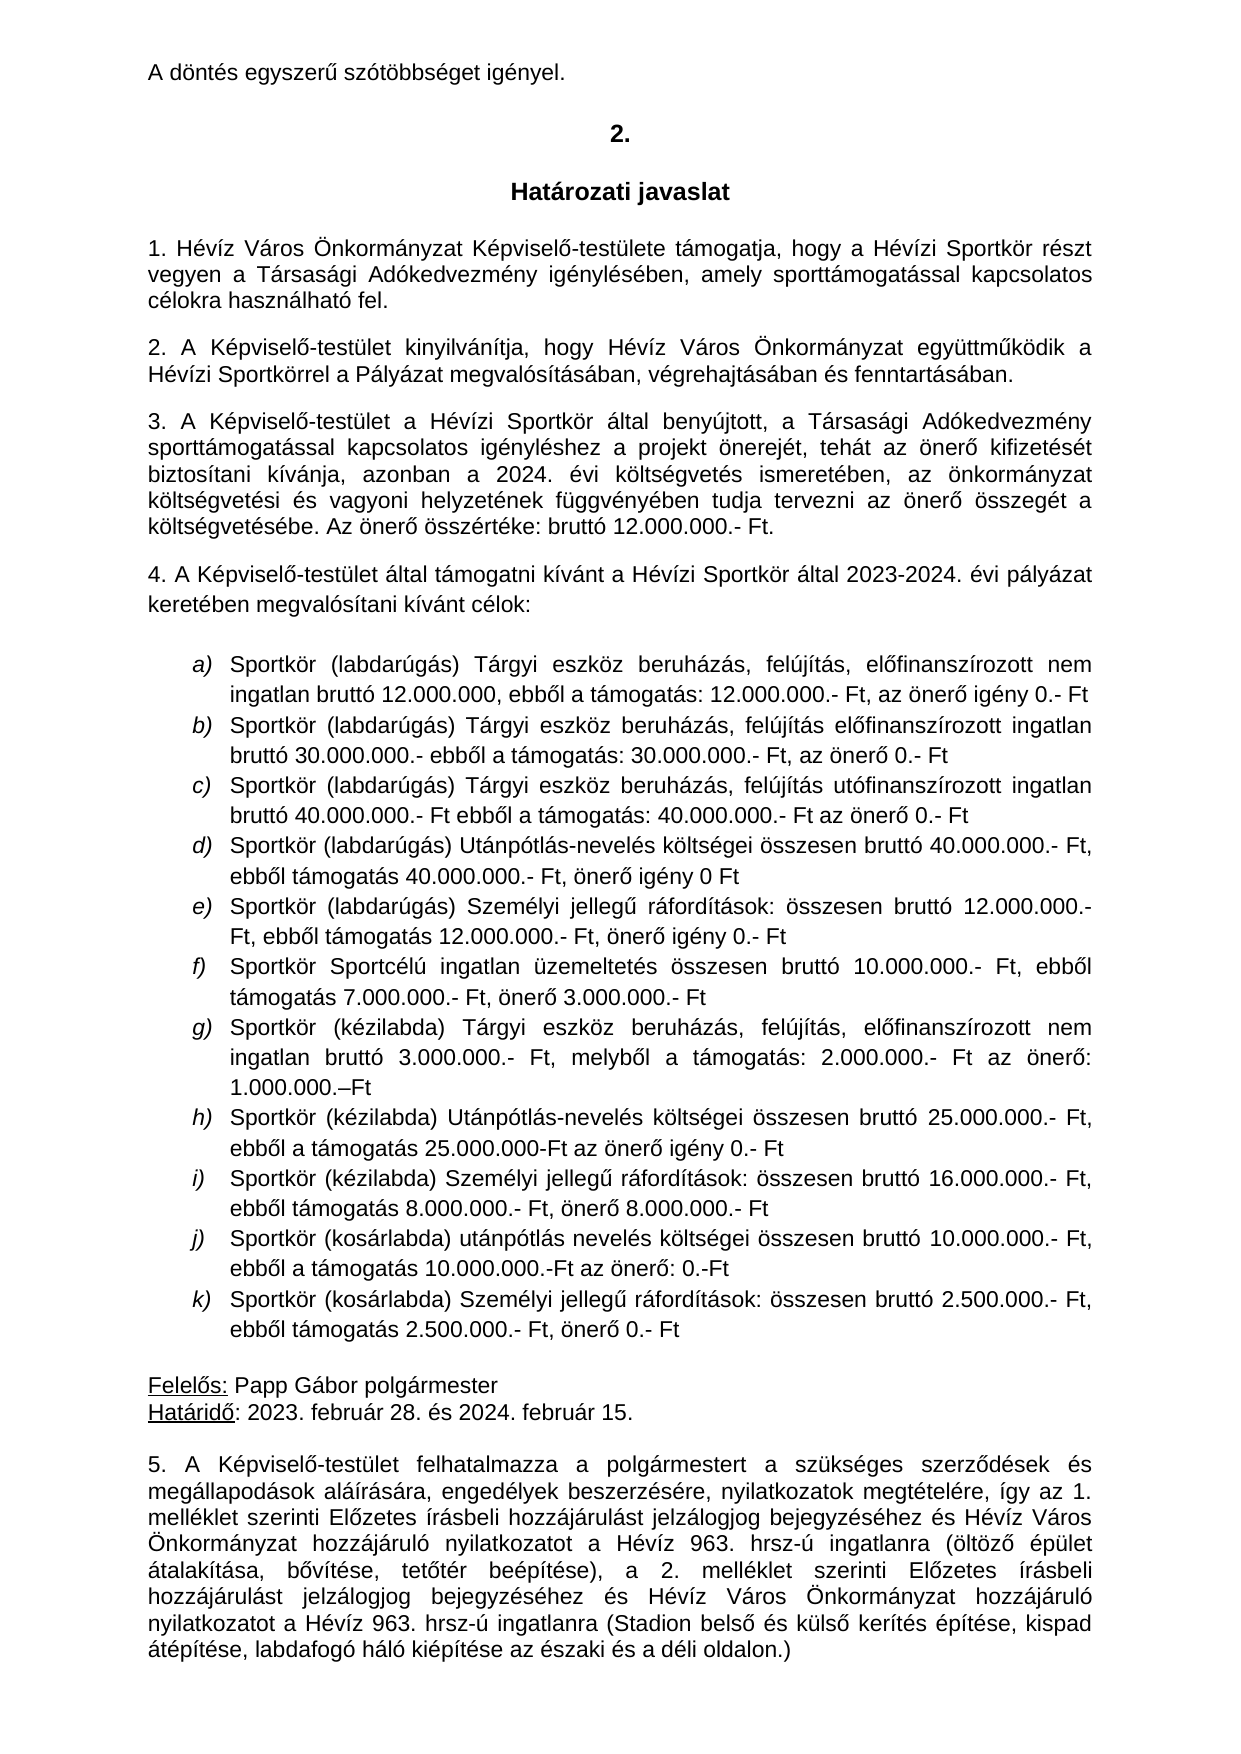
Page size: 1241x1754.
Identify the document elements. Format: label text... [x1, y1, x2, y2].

text A döntés egyszerű szótöbbséget igényel. [148, 59, 1093, 85]
list Sportkör (labdarúgás) Tárgyi eszköz beruházás, felújítás előfinanszírozott ingatlan bruttó 30.000.000.- ebből a támogatás: 30.000.000.- Ft, az önerő 0.- Ft [192, 712, 1093, 768]
text Felelős: Papp Gábor polgármester [148, 1372, 1093, 1399]
list Sportkör (kosárlabda) Személyi jellegű ráfordítások: összesen bruttó 2.500.000.- Ft, ebből támogatás 2.500.000.- Ft, önerő 0.- Ft [192, 1286, 1093, 1342]
text Határidő: 2023. február 28. és 2024. február 15. [148, 1399, 1093, 1425]
list Sportkör (labdarúgás) Utánpótlás-nevelés költségei összesen bruttó 40.000.000.- Ft, ebből támogatás 40.000.000.- Ft, önerő igény 0 Ft [192, 832, 1093, 889]
list Sportkör (labdarúgás) Tárgyi eszköz beruházás, felújítás utófinanszírozott ingatlan bruttó 40.000.000.- Ft ebből a támogatás: 40.000.000.- Ft az önerő 0.- Ft [192, 772, 1093, 828]
list Sportkör (kézilabda) Utánpótlás-nevelés költségei összesen bruttó 25.000.000.- Ft, ebből a támogatás 25.000.000-Ft az önerő igény 0.- Ft [192, 1104, 1093, 1161]
list Sportkör (labdarúgás) Személyi jellegű ráfordítások: összesen bruttó 12.000.000.- Ft, ebből támogatás 12.000.000.- Ft, önerő igény 0.- Ft [192, 893, 1093, 949]
list Sportkör (kézilabda) Személyi jellegű ráfordítások: összesen bruttó 16.000.000.- Ft, ebből támogatás 8.000.000.- Ft, önerő 8.000.000.- Ft [192, 1165, 1093, 1221]
list Sportkör (kosárlabda) utánpótlás nevelés költségei összesen bruttó 10.000.000.- Ft, ebből a támogatás 10.000.000.-Ft az önerő: 0.-Ft [192, 1225, 1093, 1282]
list Sportkör (labdarúgás) Tárgyi eszköz beruházás, felújítás, előfinanszírozott nem ingatlan bruttó 12.000.000, ebből a támogatás: 12.000.000.- Ft, az önerő igény 0.- Ft [192, 651, 1093, 708]
text 3. A Képviselő-testület a Hévízi Sportkör által benyújtott, a Társasági Adókedvezmény sporttámogatással kapcsolatos igényléshez a projekt önerejét, tehát az önerő kifizetését biztosítani kívánja, azonban a 2024. évi költségvetés ismeretében, az önkormányzat költségvetési és vagyoni helyzetének függvényében tudja tervezni az önerő összegét a költségvetésébe. Az önerő összértéke: bruttó 12.000.000.- Ft. [148, 408, 1093, 540]
list Határozati javaslat [148, 177, 1093, 206]
text 2. A Képviselő-testület kinyilvánítja, hogy Hévíz Város Önkormányzat együttműködik a Hévízi Sportkörrel a Pályázat megvalósításában, végrehajtásában és fenntartásában. [148, 334, 1093, 387]
text 4. A Képviselő-testület által támogatni kívánt a Hévízi Sportkör által 2023-2024. évi pályázat keretében megvalósítani kívánt célok: [148, 561, 1093, 617]
list Sportkör Sportcélú ingatlan üzemeltetés összesen bruttó 10.000.000.- Ft, ebből támogatás 7.000.000.- Ft, önerő 3.000.000.- Ft [192, 953, 1093, 1010]
text 5. A Képviselő-testület felhatalmazza a polgármestert a szükséges szerződések és megállapodások aláírására, engedélyek beszerzésére, nyilatkozatok megtételére, így az 1. melléklet szerinti Előzetes írásbeli hozzájárulást jelzálogjog bejegyzéséhez és Hévíz Város Önkormányzat hozzájáruló nyilatkozatot a Hévíz 963. hrsz-ú ingatlanra (öltöző épület átalakítása, bővítése, tetőtér beépítése), a 2. melléklet szerinti Előzetes írásbeli hozzájárulást jelzálogjog bejegyzéséhez és Hévíz Város Önkormányzat hozzájáruló nyilatkozatot a Hévíz 963. hrsz-ú ingatlanra (Stadion belső és külső kerítés építése, kispad átépítése, labdafogó háló kiépítése az északi és a déli oldalon.) [148, 1451, 1093, 1662]
list Sportkör (kézilabda) Tárgyi eszköz beruházás, felújítás, előfinanszírozott nem ingatlan bruttó 3.000.000.- Ft, melyből a támogatás: 2.000.000.- Ft az önerő: 1.000.000.–Ft [192, 1014, 1093, 1100]
text 1. Hévíz Város Önkormányzat Képviselő-testülete támogatja, hogy a Hévízi Sportkör részt vegyen a Társasági Adókedvezmény igénylésében, amely sporttámogatással kapcsolatos célokra használható fel. [148, 234, 1093, 313]
text 2. [148, 119, 1093, 148]
